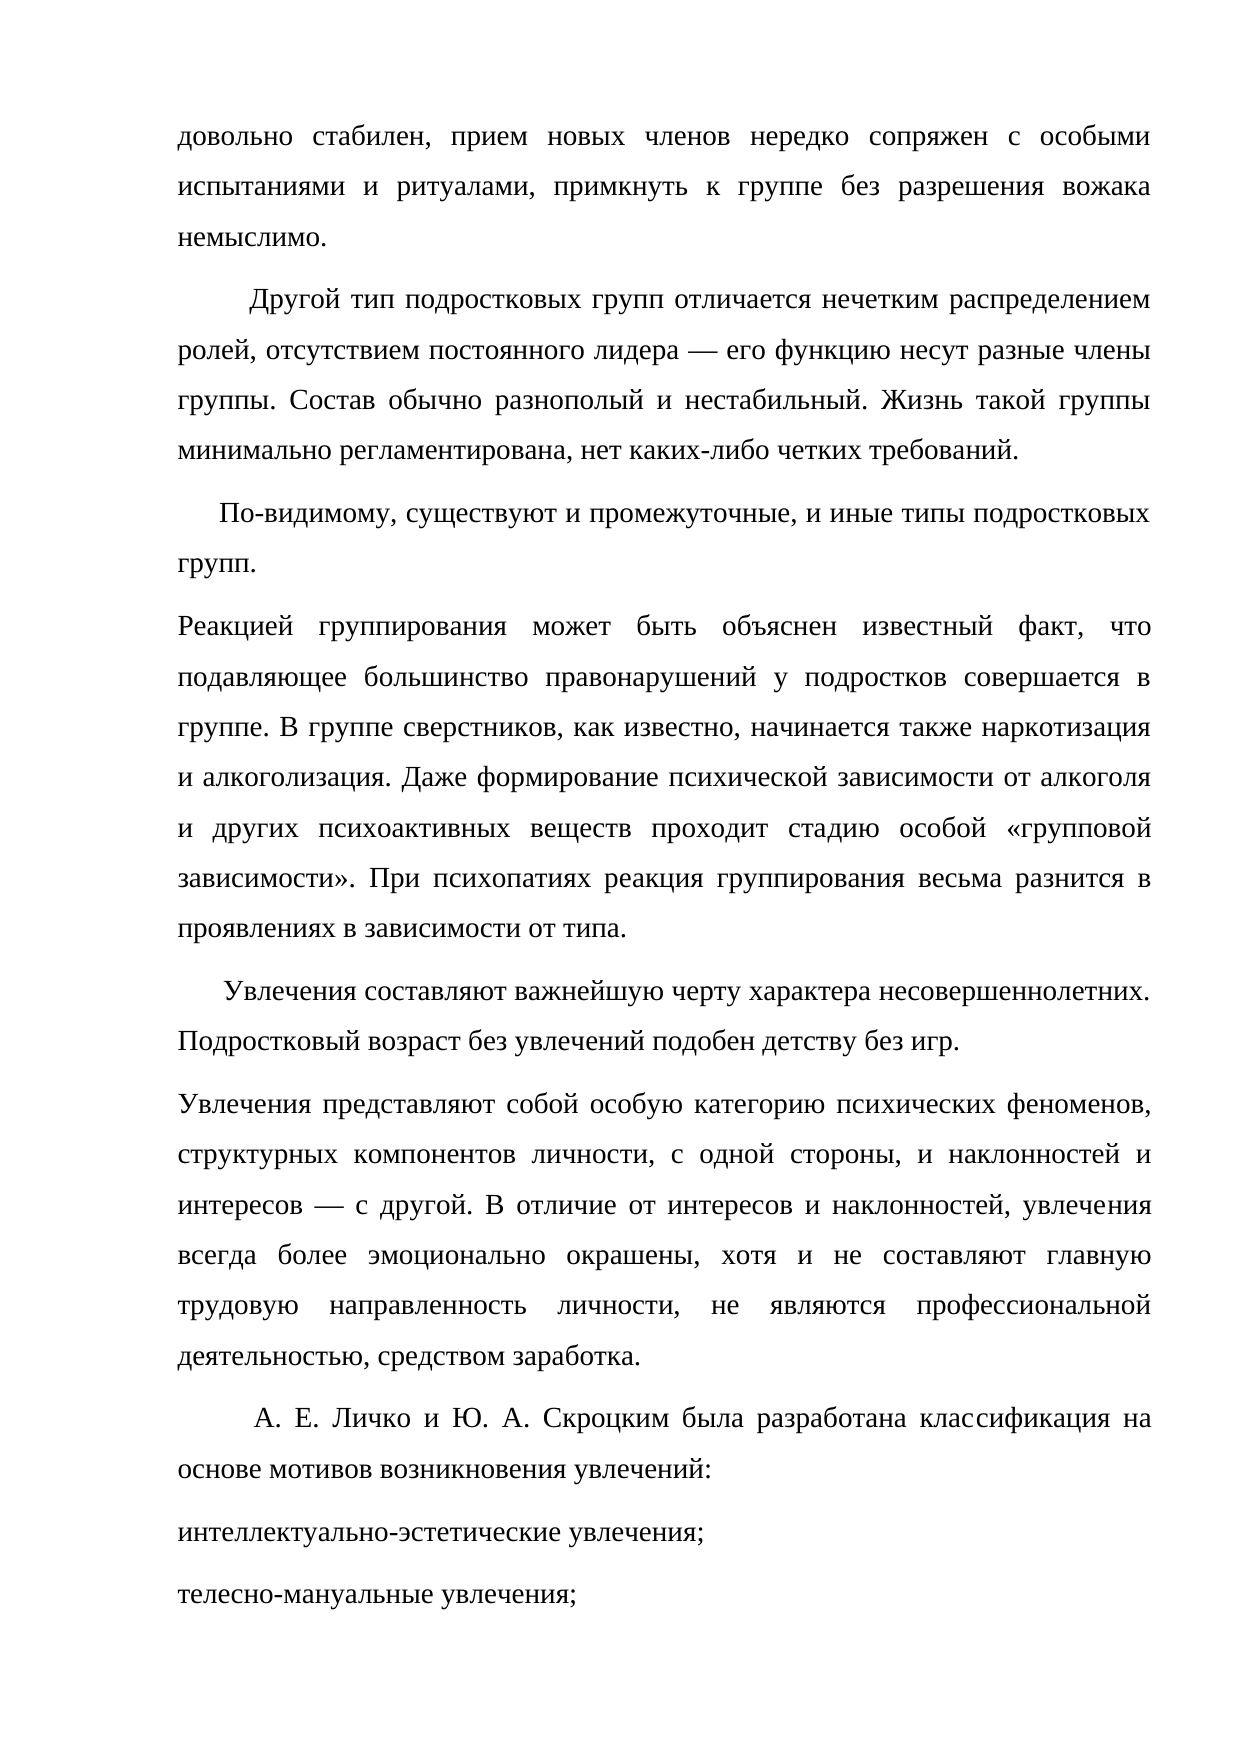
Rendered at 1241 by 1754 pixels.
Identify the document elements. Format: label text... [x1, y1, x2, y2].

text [177, 118, 1152, 252]
text Другой тип подростковых групп отличается нечетким распределением ролей, отсутствием постоянного лидера — его функцию несут разные члены группы. Состав обычно разнополый и нестабильный. Жизнь такой группы минимально регламентирована, нет каких-либо четких требований. [177, 282, 1152, 466]
text телесно-мануальные увлечения; [177, 1577, 1152, 1610]
text Реакцией группирования может быть объяснен известный факт, что подавляющее большинство правонарушений у подростков совершается в группе. В группе сверстников, как известно, начинается также наркотизация и алкоголизация. Даже формирование психической зависимости от алкоголя и других психоактивных веществ проходит стадию особой «групповой зависимости». При психопатиях реакция группирования весьма разнится в проявлениях в зависимости от типа. [177, 608, 1152, 944]
text Увлечения составляют важнейшую черту характера несовершеннолетних. Подростковый возраст без увлечений подобен детству без игр. [177, 973, 1152, 1057]
text Увлечения представляют собой особую категорию психических феноменов, структурных компонентов личности, с одной стороны, и наклонностей и интересов — с другой. В отличие от интересов и наклонностей, увлечения всегда более эмоционально окрашены, хотя и не составляют главную трудовую направленность личности, не являются профессиональной деятельностью, средством заработка. [177, 1086, 1152, 1371]
text интеллектуально-эстетические увлечения; [177, 1514, 1152, 1547]
text А. Е. Личко и Ю. А. Скроцким была разработана классификация на основе мотивов возникновения увлечений: [177, 1401, 1152, 1484]
text По-видимому, существуют и промежуточные, и иные типы подростковых групп. [177, 495, 1152, 579]
